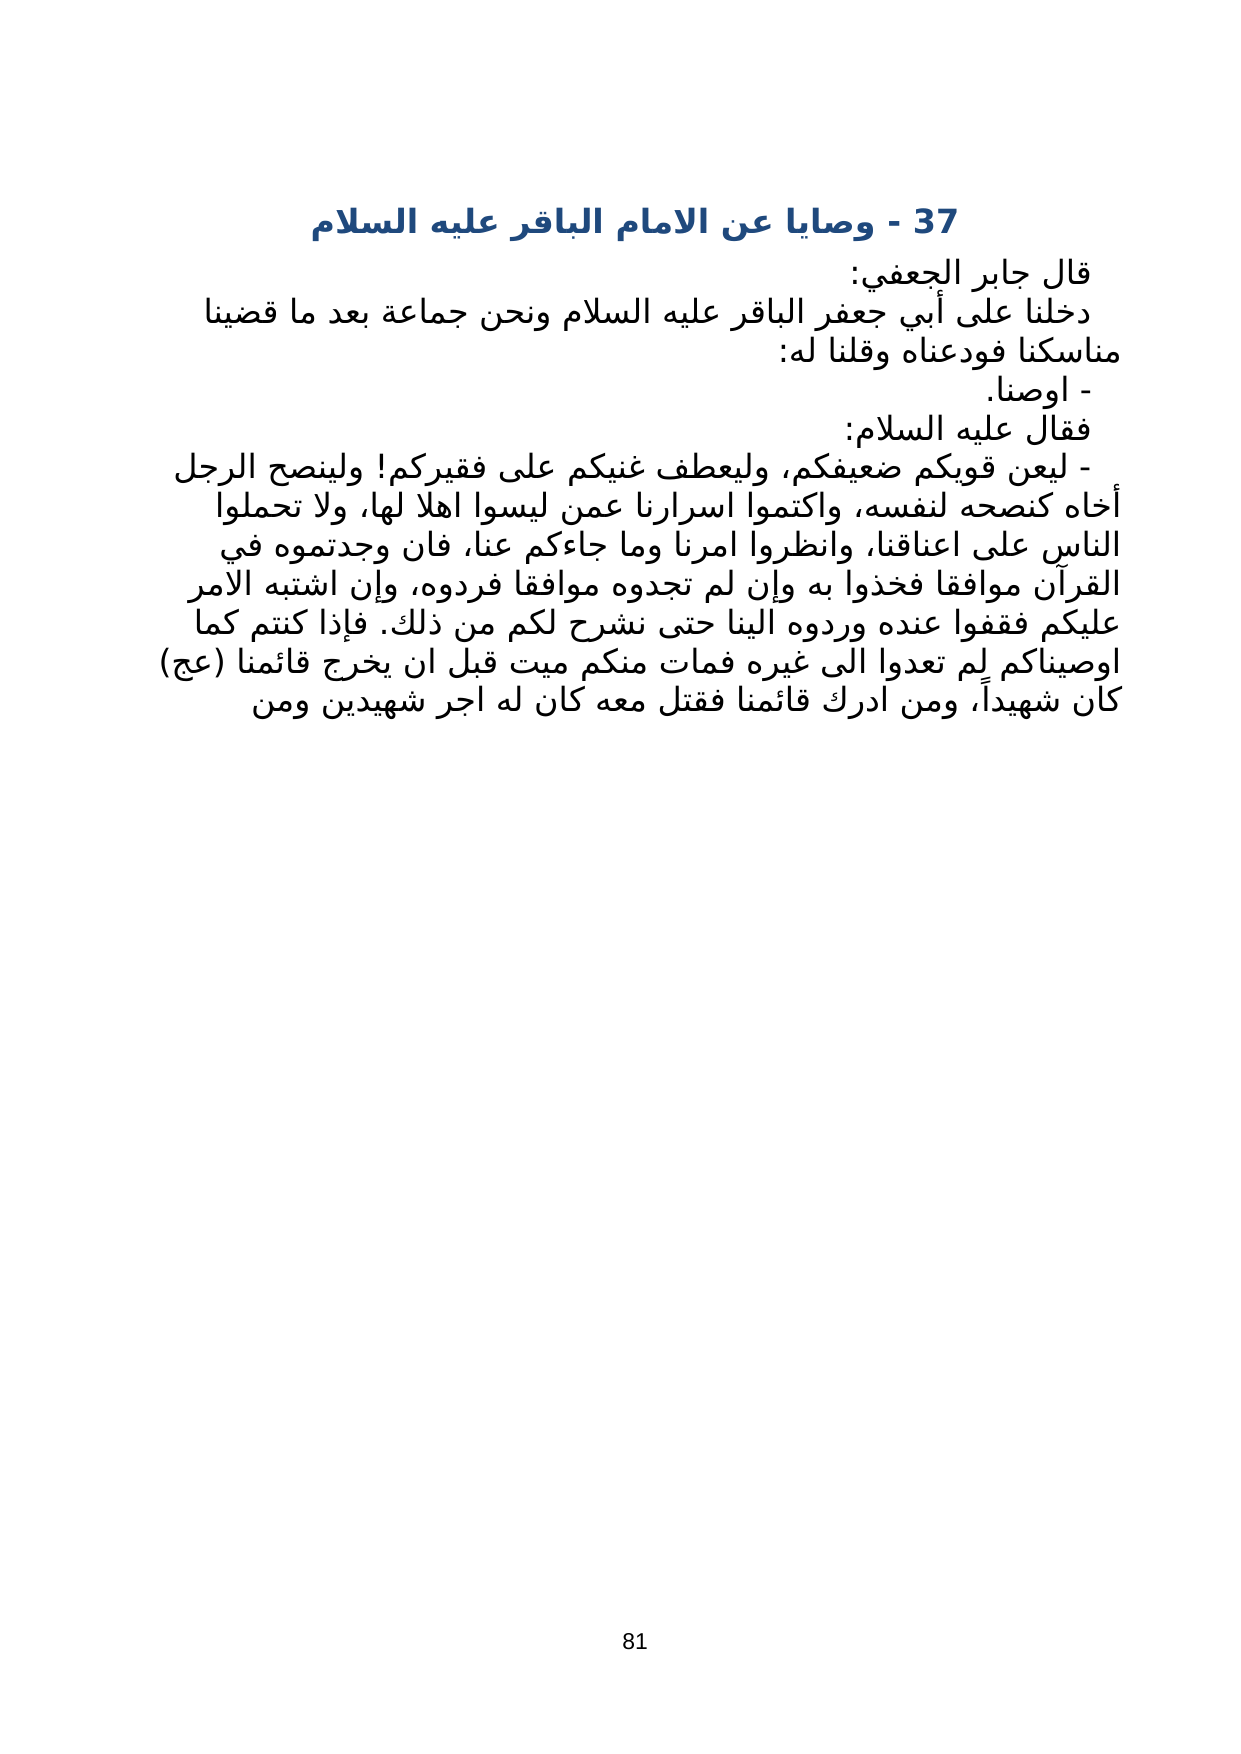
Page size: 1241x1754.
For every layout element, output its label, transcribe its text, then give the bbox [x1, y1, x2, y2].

text فقال عليه السلام: [148, 409, 1122, 448]
text - اوصنا. [148, 370, 1122, 409]
subtitle 37 - وصايا عن الامام الباقر عليه السلام [148, 202, 1122, 241]
text قال جابر الجعفي: [148, 253, 1122, 292]
text دخلنا على أبي جعفر الباقر عليه السلام ونحن جماعة بعد ما قضينا مناسكنا فودعناه وقلنا له: [148, 292, 1122, 370]
text - ليعن قويكم ضعيفكم، وليعطف غنيكم على فقيركم! ولينصح الرجل أخاه كنصحه لنفسه، واكتموا اسرارنا عمن ليسوا اهلا لها، ولا تحملوا الناس على اعناقنا، وانظروا امرنا وما جاءكم عنا، فان وجدتموه في القرآن موافقا فخذوا به وإن لم تجدوه موافقا فردوه، وإن اشتبه الامر عليكم فقفوا عنده وردوه الينا حتى نشرح لكم من ذلك. فإذا كنتم كما اوصيناكم لم تعدوا الى غيره فمات منكم ميت قبل ان يخرج قائمنا (عج) كان شهيداً، ومن ادرك قائمنا فقتل معه كان له اجر شهيدين ومن [148, 448, 1122, 720]
